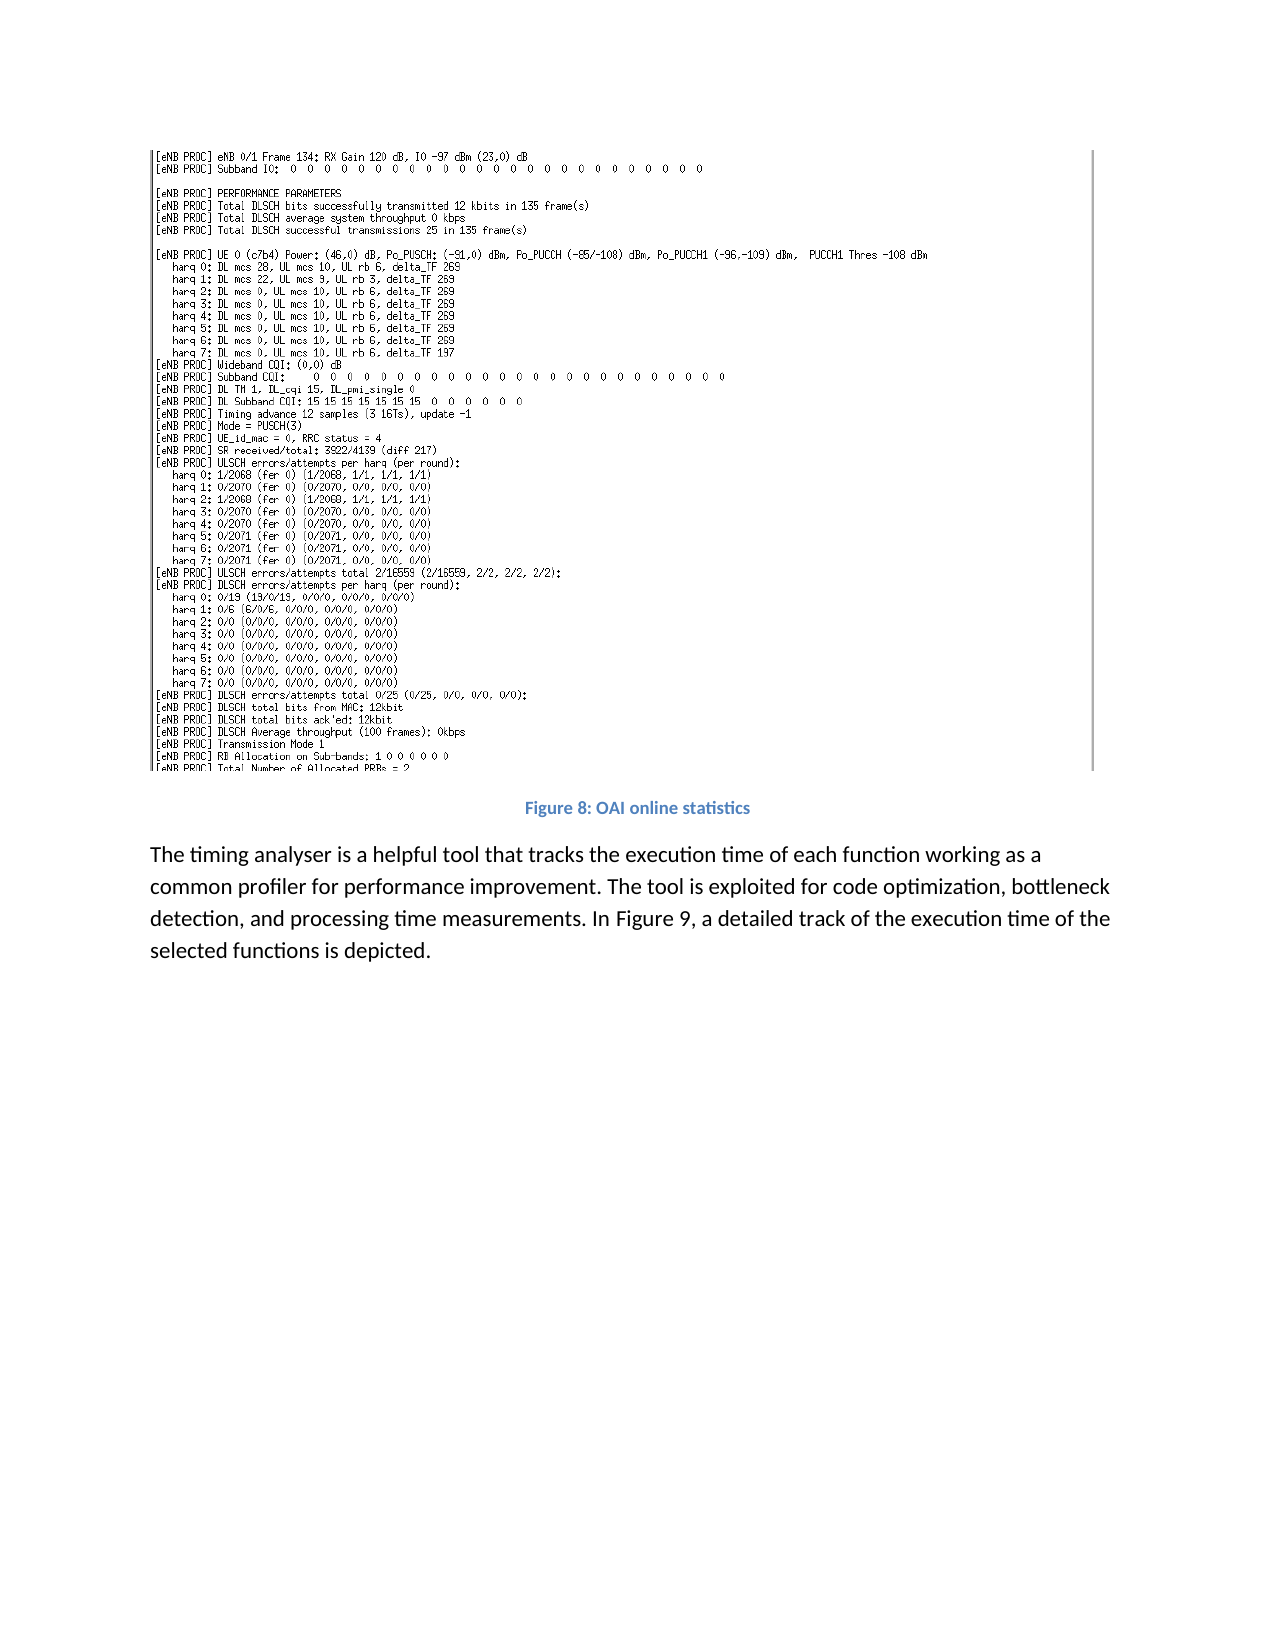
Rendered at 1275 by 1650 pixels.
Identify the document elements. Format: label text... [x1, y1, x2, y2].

text The timing analyser is a helpful tool that tracks the execution time of each function working as a common profiler for performance improvement. The tool is exploited for code optimization, bottleneck detection, and processing time measurements. In Figure 9, a detailed track of the execution time of the selected functions is depicted. [150, 840, 1125, 964]
text Figure 8: OAI online statistics [150, 796, 1125, 819]
picture [150, 150, 1094, 771]
